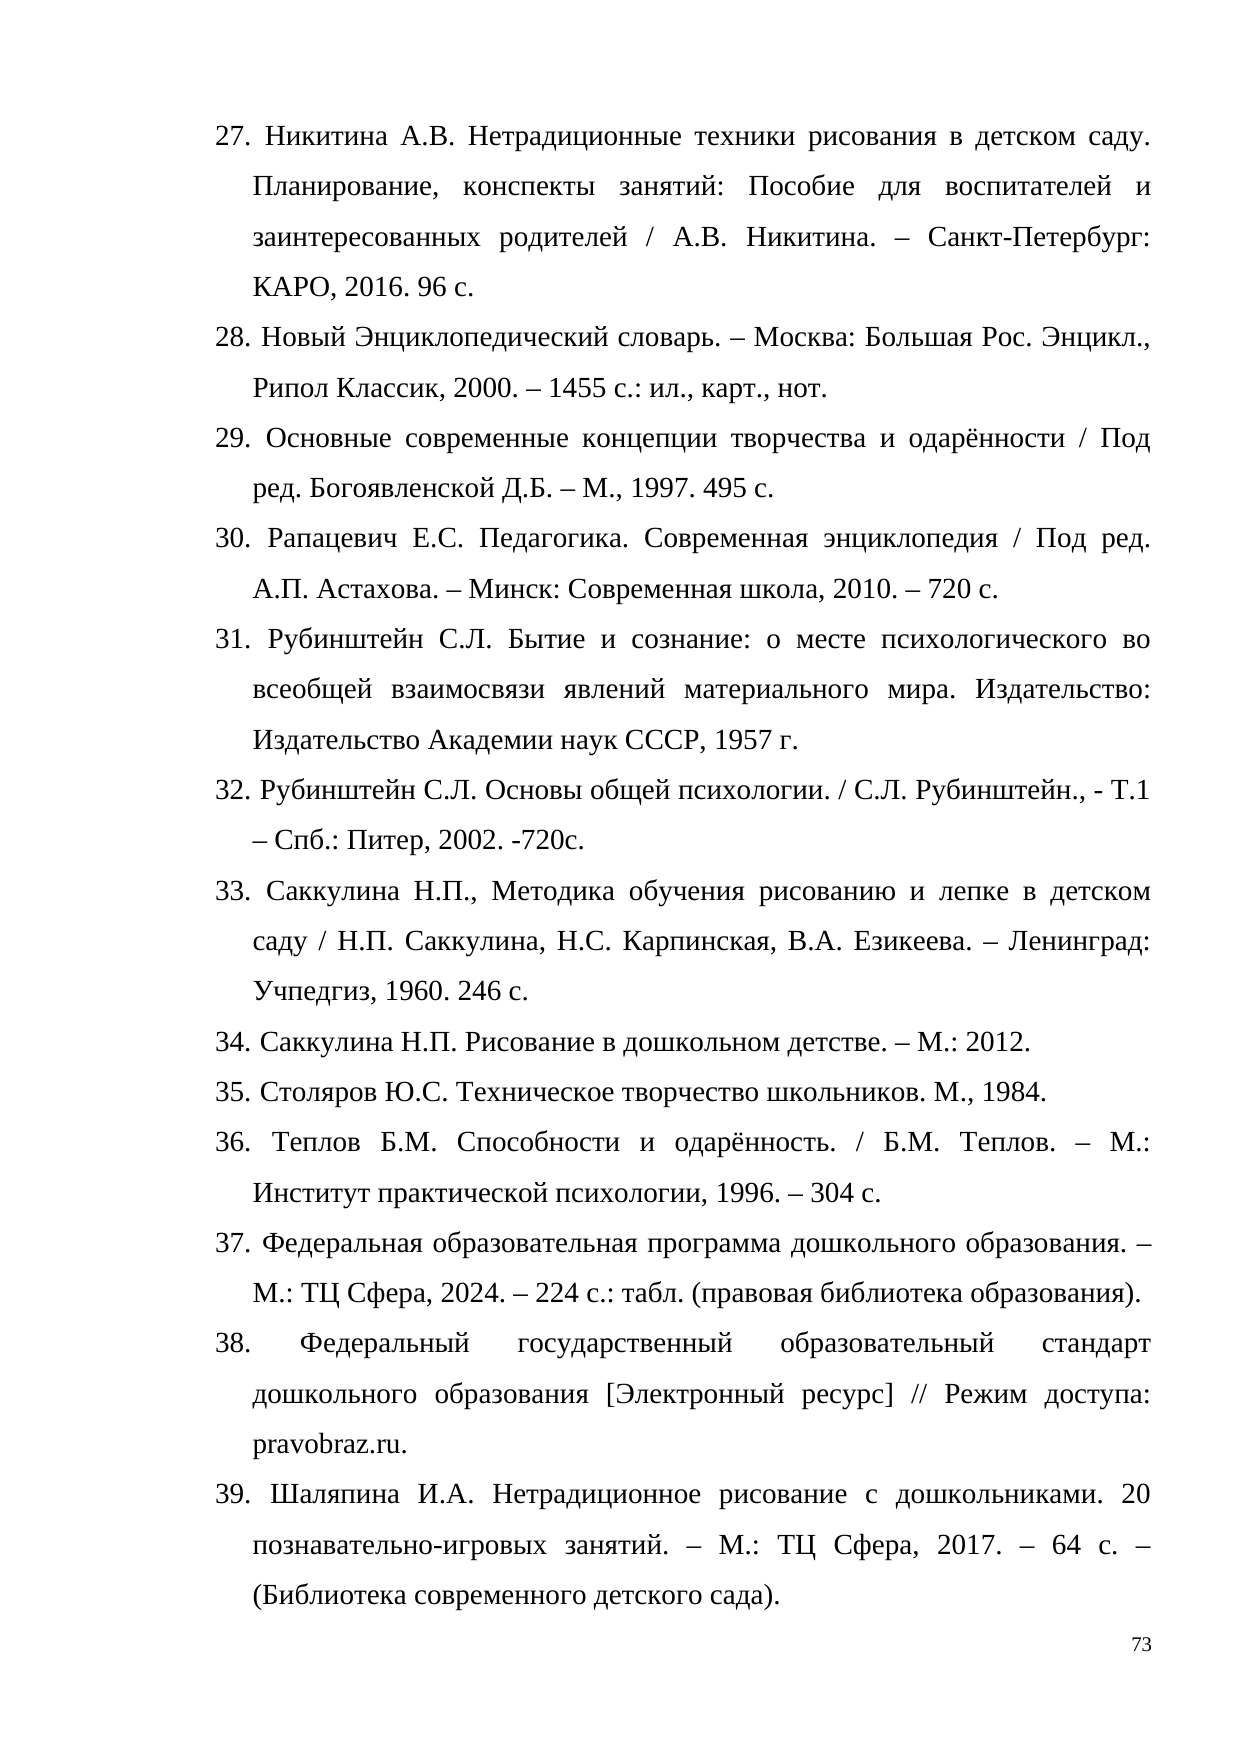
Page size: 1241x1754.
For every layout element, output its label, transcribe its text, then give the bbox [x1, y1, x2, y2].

list Теплов Б.М. Способности и одарённость. / Б.М. Теплов. – М.: Институт практической психологии, 1996. – 304 с. [215, 1124, 1152, 1208]
list Основные современные концепции творчества и одарённости / Под ред. Богоявленской Д.Б. – М., 1997. 495 с. [215, 420, 1152, 504]
list Шаляпина И.А. Нетрадиционное рисование с дошкольниками. 20 познавательно-игровых занятий. – М.: ТЦ Сфера, 2017. – 64 с. – (Библиотека современного детского сада). [215, 1477, 1152, 1611]
list Рубинштейн С.Л. Бытие и сознание: о месте психологического во всеобщей взаимосвязи явлений материального мира. Издательство: Издательство Академии наук СССР, 1957 г. [215, 621, 1152, 755]
list Рубинштейн С.Л. Основы общей психологии. / С.Л. Рубинштейн., - Т.1 – Спб.: Питер, 2002. -720с. [215, 772, 1152, 856]
list Федеральный государственный образовательный стандарт дошкольного образования [Электронный ресурс] // Режим доступа: pravobraz.ru. [215, 1326, 1152, 1460]
list Федеральная образовательная программа дошкольного образования. – М.: ТЦ Сфера, 2024. – 224 с.: табл. (правовая библиотека образования). [215, 1225, 1152, 1309]
list Саккулина Н.П. Рисование в дошкольном детстве. – М.: 2012. [215, 1024, 1152, 1057]
list Никитина А.В. Нетрадиционные техники рисования в детском саду. Планирование, конспекты занятий: Пособие для воспитателей и заинтересованных родителей / А.В. Никитина. – Санкт-Петербург: КАРО, 2016. 96 с. [215, 118, 1152, 303]
list Столяров Ю.С. Техническое творчество школьников. М., 1984. [215, 1074, 1152, 1108]
list Новый Энциклопедический словарь. – Москва: Большая Рос. Энцикл., Рипол Классик, 2000. – 1455 с.: ил., карт., нот. [215, 319, 1152, 403]
list Саккулина Н.П., Методика обучения рисованию и лепке в детском саду / Н.П. Саккулина, Н.С. Карпинская, В.А. Езикеева. – Ленинград: Учпедгиз, 1960. 246 с. [215, 873, 1152, 1007]
list Рапацевич Е.С. Педагогика. Современная энциклопедия / Под ред. А.П. Астахова. – Минск: Современная школа, 2010. – 720 с. [215, 521, 1152, 604]
